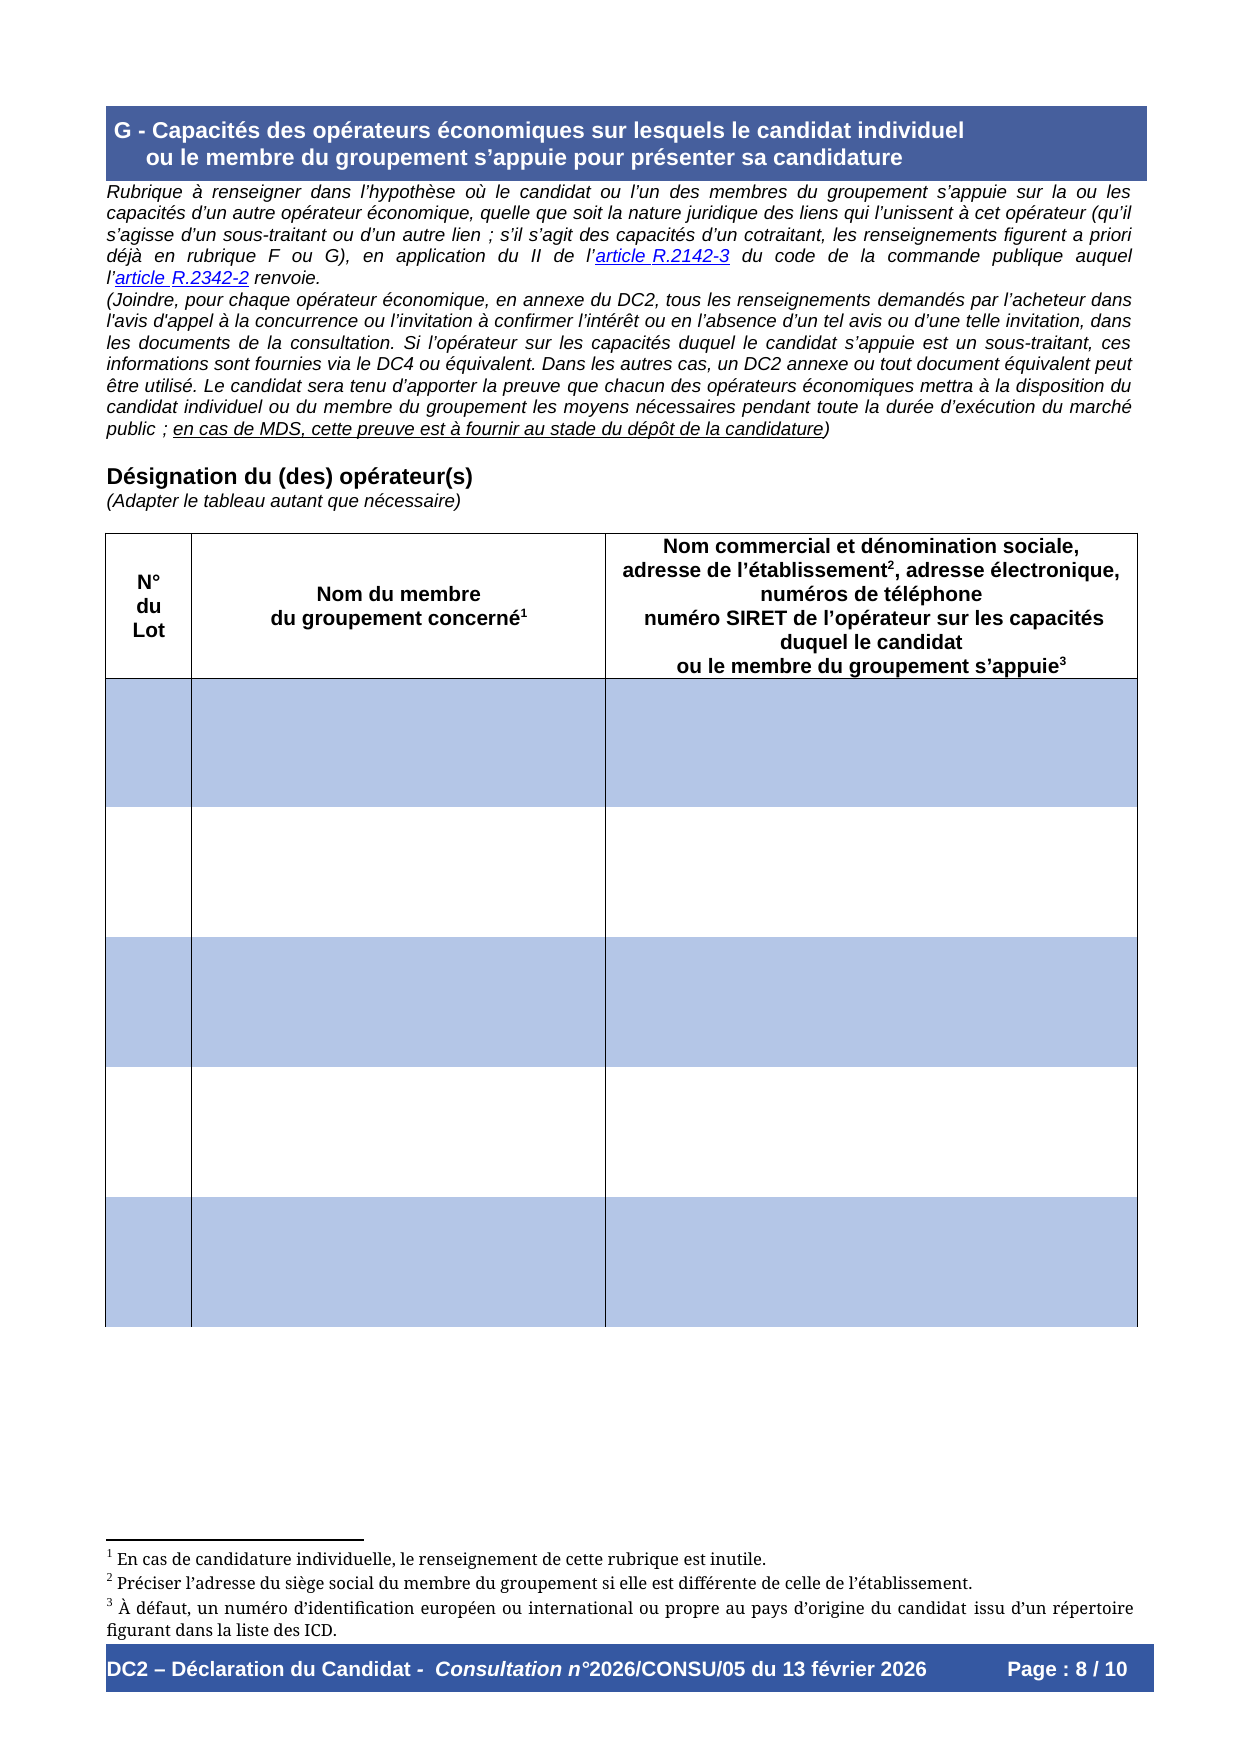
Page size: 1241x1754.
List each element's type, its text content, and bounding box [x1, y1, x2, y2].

table_header G - Capacités des opérateurs économiques sur lesquels le candidat individuel ou le membre du groupement s’appuie pour présenter sa candidature [106, 106, 1147, 181]
table_cell [106, 679, 191, 807]
table_cell [192, 937, 605, 1067]
table_header Nom du membre du groupement concerné [192, 534, 605, 677]
table_cell [192, 679, 605, 807]
text Désignation du (des) opérateur(s) [106, 463, 1134, 489]
table_header Nom commercial et dénomination sociale, adresse de l’établissement, adresse électronique, numéros de téléphone numéro SIRET de l’opérateur sur les capacités duquel le candidat ou le membre du groupement s’appuie [606, 534, 1137, 677]
text Rubrique à renseigner dans l’hypothèse où le candidat ou l’un des membres du groupement s’appuie sur la ou les capacités d’un autre opérateur économique, quelle que soit la nature juridique des liens qui l’unissent à cet opérateur (qu’il s’agisse d’un sous-traitant ou d’un autre lien ; s’il s’agit des capacités d’un cotraitant, les renseignements figurent a priori déjà en rubrique F ou G), en application du II de l’article R.2142-3 du code de la commande publique auquel l’article R.2342-2 renvoie. [106, 181, 1134, 288]
table_cell [192, 1067, 605, 1197]
table_cell [106, 1067, 191, 1197]
table_cell [106, 808, 191, 937]
table_cell [192, 808, 605, 937]
table_cell [106, 937, 191, 1067]
text (Joindre, pour chaque opérateur économique, en annexe du DC2, tous les renseignements demandés par l’acheteur dans l'avis d'appel à la concurrence ou l’invitation à confirmer l’intérêt ou en l’absence d’un tel avis ou d’une telle invitation, dans les documents de la consultation. Si l’opérateur sur les capacités duquel le candidat s’appuie est un sous-traitant, ces informations sont fournies via le DC4 ou équivalent. Dans les autres cas, un DC2 annexe ou tout document équivalent peut être utilisé. Le candidat sera tenu d’apporter la preuve que chacun des opérateurs économiques mettra à la disposition du candidat individuel ou du membre du groupement les moyens nécessaires pendant toute la durée d’exécution du marché public ; en cas de MDS, cette preuve est à fournir au stade du dépôt de la candidature) [106, 288, 1134, 439]
table_cell [606, 937, 1137, 1067]
table_cell [106, 1197, 191, 1327]
table_header N° du Lot [106, 534, 191, 677]
table_cell [606, 808, 1137, 937]
table_cell [606, 1067, 1137, 1197]
table_cell [606, 1197, 1137, 1327]
text (Adapter le tableau autant que nécessaire) [106, 489, 1134, 511]
table_cell [192, 1197, 605, 1327]
table_cell [606, 679, 1137, 807]
